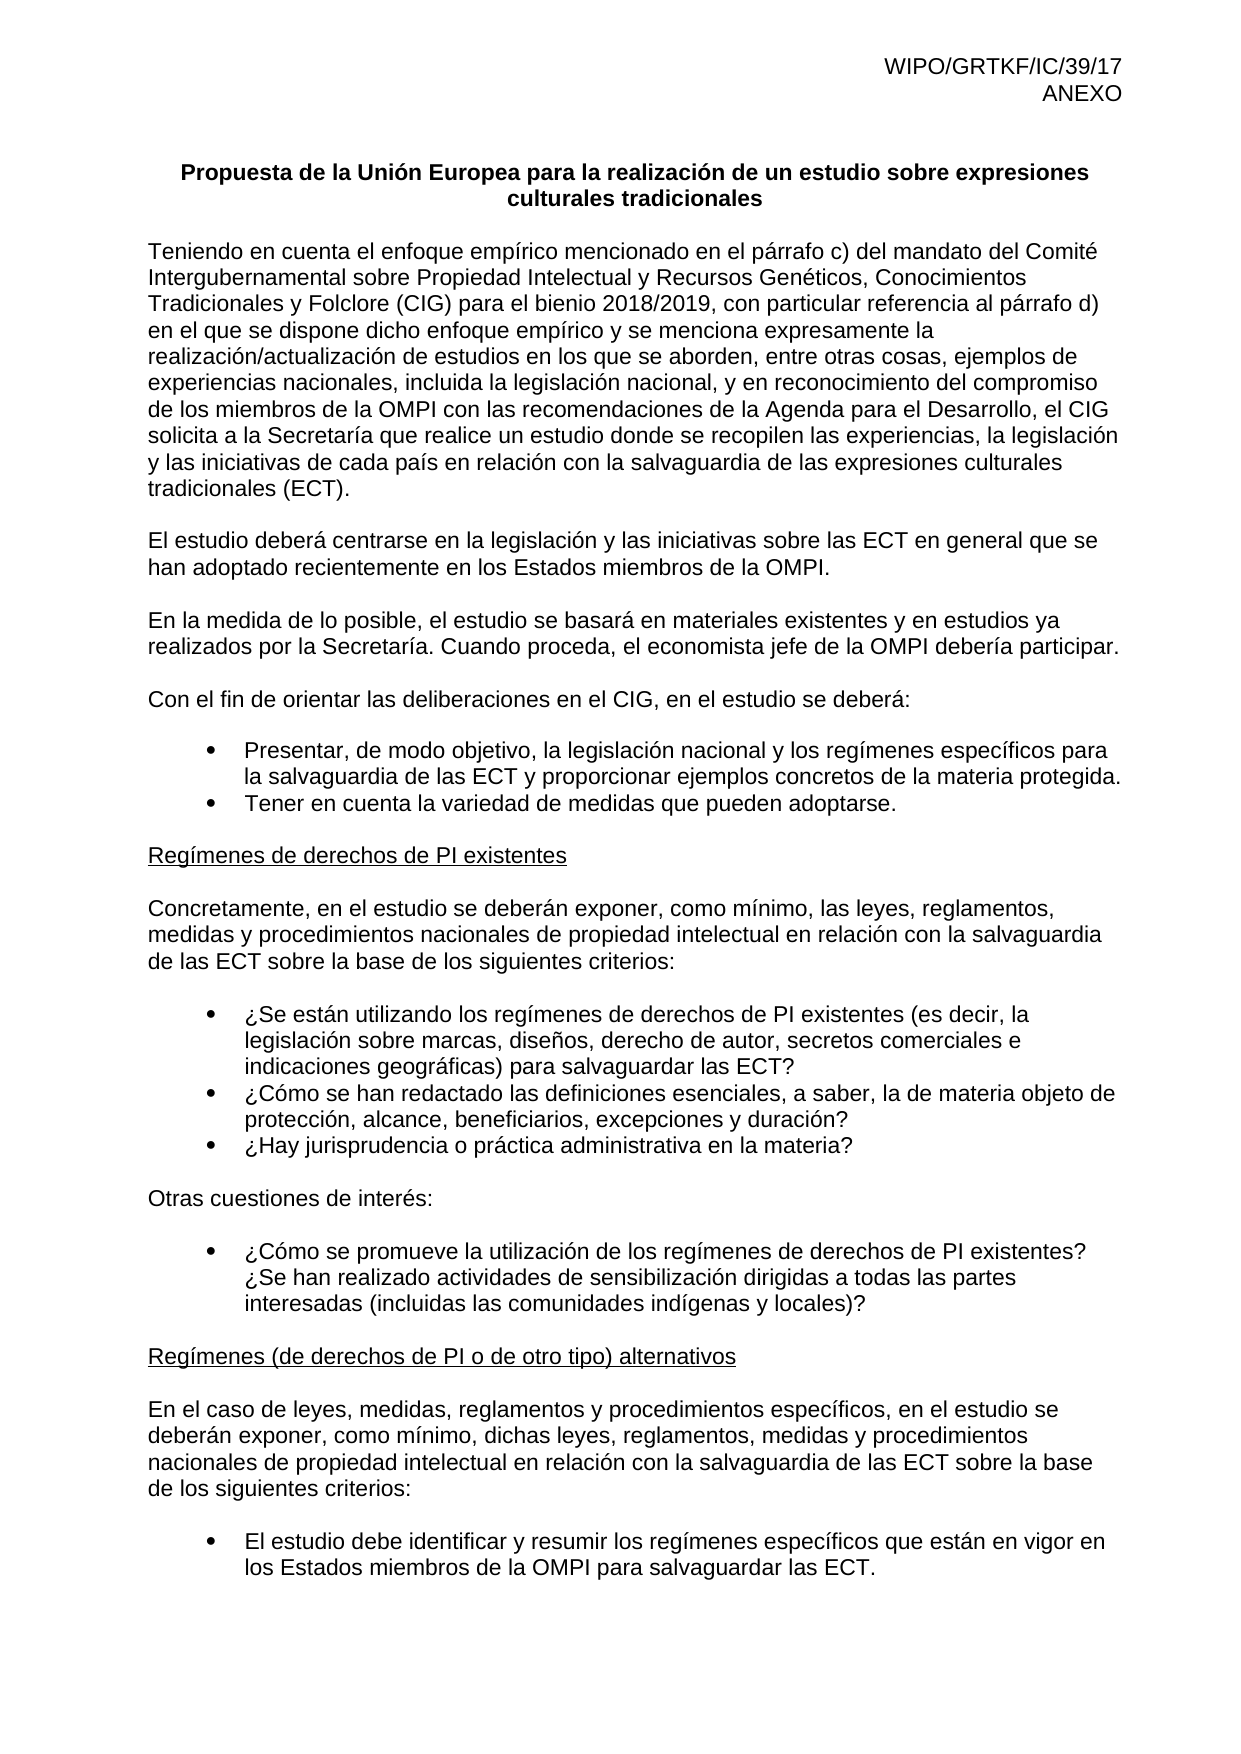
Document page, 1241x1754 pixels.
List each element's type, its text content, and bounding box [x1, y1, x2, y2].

text Teniendo en cuenta el enfoque empírico mencionado en el párrafo c) del mandato del Comité Intergubernamental sobre Propiedad Intelectual y Recursos Genéticos, Conocimientos Tradicionales y Folclore (CIG) para el bienio 2018/2019, con particular referencia al párrafo d) en el que se dispone dicho enfoque empírico y se menciona expresamente la realización/actualización de estudios en los que se aborden, entre otras cosas, ejemplos de experiencias nacionales, incluida la legislación nacional, y en reconocimiento del compromiso de los miembros de la OMPI con las recomendaciones de la Agenda para el Desarrollo, el CIG solicita a la Secretaría que realice un estudio donde se recopilen las experiencias, la legislación y las iniciativas de cada país en relación con la salvaguardia de las expresiones culturales tradicionales (ECT). [148, 238, 1122, 501]
text Concretamente, en el estudio se deberán exponer, como mínimo, las leyes, reglamentos, medidas y procedimientos nacionales de propiedad intelectual en relación con la salvaguardia de las ECT sobre la base de los siguientes criterios: [148, 895, 1122, 974]
text En el caso de leyes, medidas, reglamentos y procedimientos específicos, en el estudio se deberán exponer, como mínimo, dichas leyes, reglamentos, medidas y procedimientos nacionales de propiedad intelectual en relación con la salvaguardia de las ECT sobre la base de los siguientes criterios: [148, 1396, 1122, 1501]
list El estudio debe identificar y resumir los regímenes específicos que están en vigor en los Estados miembros de la OMPI para salvaguardar las ECT. [207, 1528, 1122, 1580]
text El estudio deberá centrarse en la legislación y las iniciativas sobre las ECT en general que se han adoptado recientemente en los Estados miembros de la OMPI. [148, 527, 1122, 580]
text Con el fin de orientar las deliberaciones en el CIG, en el estudio se deberá: [148, 686, 1122, 712]
text Propuesta de la Unión Europea para la realización de un estudio sobre expresiones culturales tradicionales [148, 158, 1122, 211]
list ¿Cómo se promueve la utilización de los regímenes de derechos de PI existentes? ¿Se han realizado actividades de sensibilización dirigidas a todas las partes interesadas (incluidas las comunidades indígenas y locales)? [207, 1238, 1122, 1317]
list Presentar, de modo objetivo, la legislación nacional y los regímenes específicos para la salvaguardia de las ECT y proporcionar ejemplos concretos de la materia protegida. [207, 737, 1122, 790]
list ¿Cómo se han redactado las definiciones esenciales, a saber, la de materia objeto de protección, alcance, beneficiarios, excepciones y duración? [207, 1079, 1122, 1132]
list ¿Se están utilizando los regímenes de derechos de PI existentes (es decir, la legislación sobre marcas, diseños, derecho de autor, secretos comerciales e indicaciones geográficas) para salvaguardar las ECT? [207, 1001, 1122, 1079]
text Regímenes (de derechos de PI o de otro tipo) alternativos [148, 1343, 1122, 1369]
text En la medida de lo posible, el estudio se basará en materiales existentes y en estudios ya realizados por la Secretaría. Cuando proceda, el economista jefe de la OMPI debería participar. [148, 607, 1122, 659]
list ¿Hay jurisprudencia o práctica administrativa en la materia? [207, 1132, 1122, 1159]
list Tener en cuenta la variedad de medidas que pueden adoptarse. [207, 790, 1122, 816]
text Regímenes de derechos de PI existentes [148, 842, 1122, 869]
text Otras cuestiones de interés: [148, 1185, 1122, 1211]
